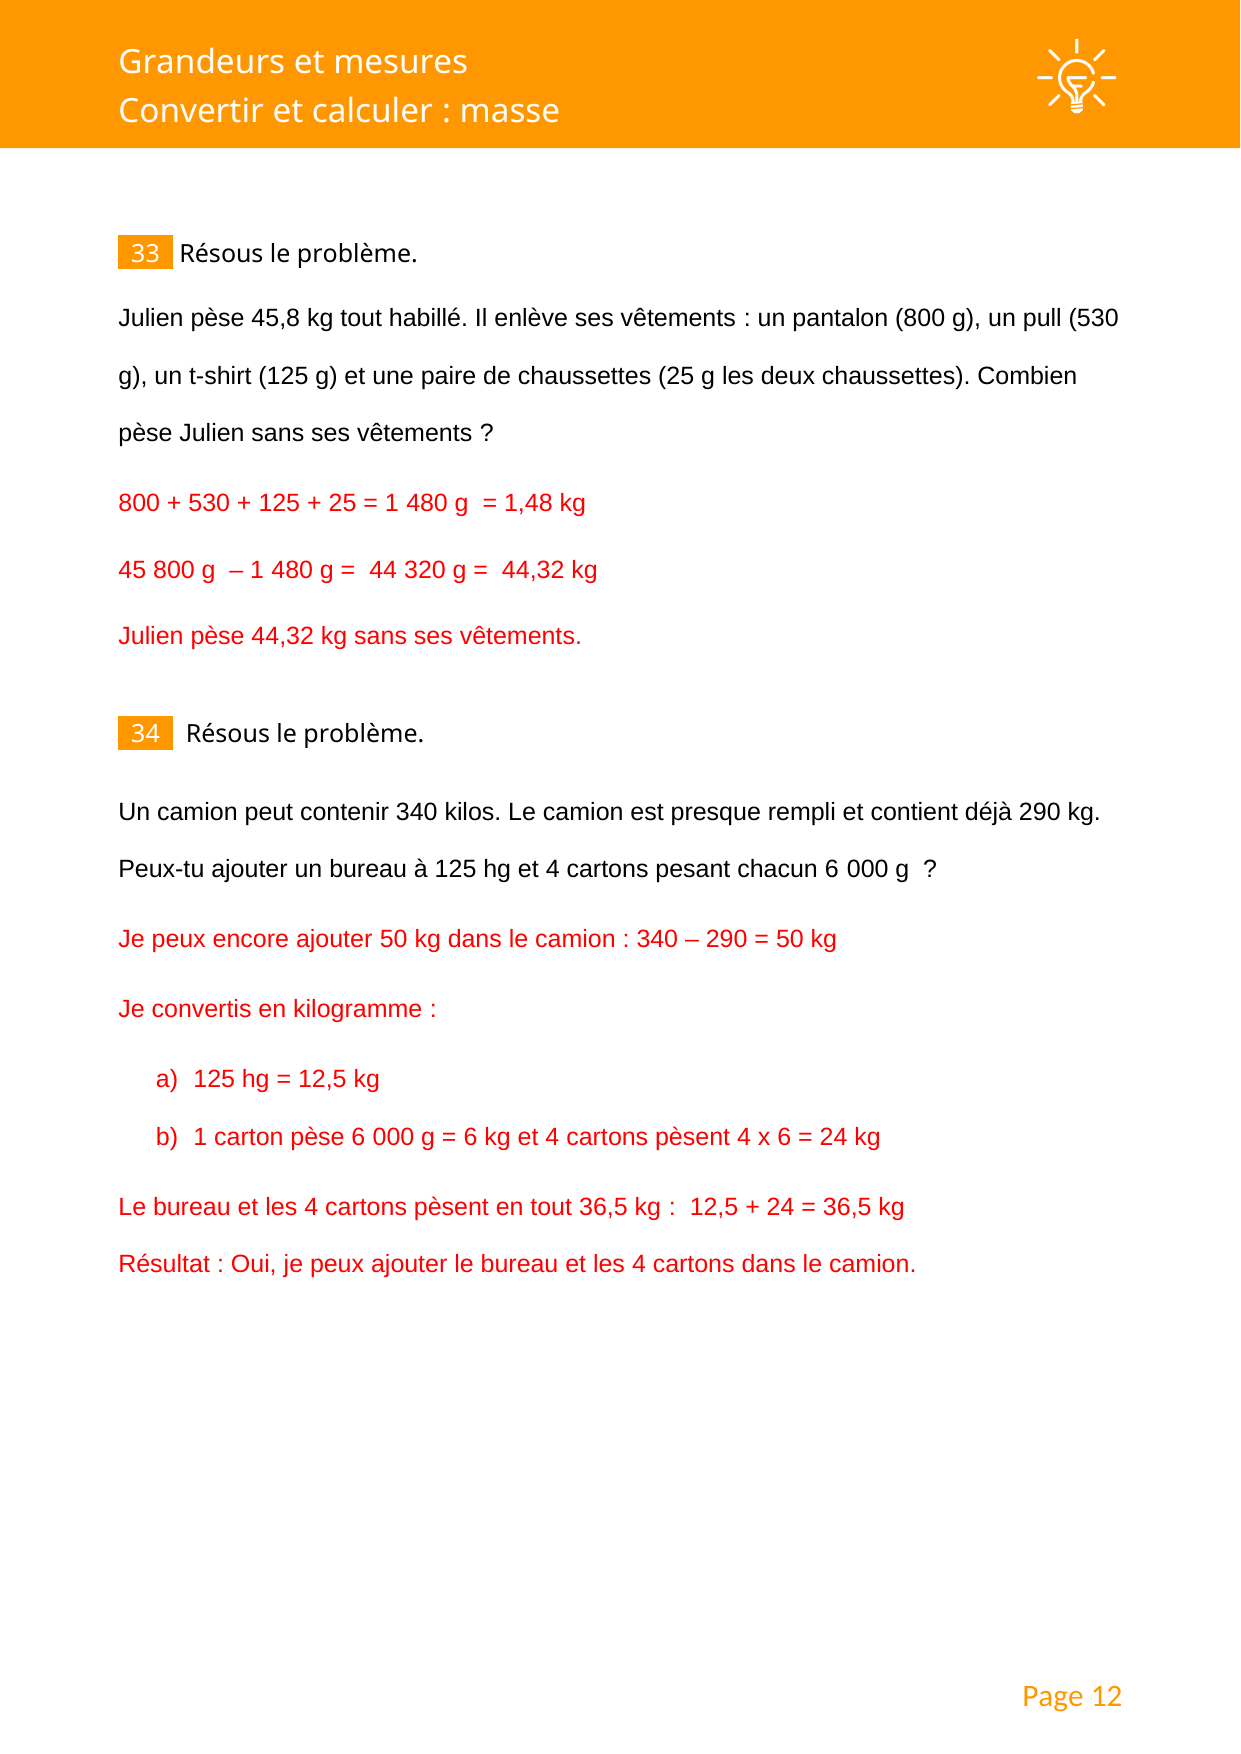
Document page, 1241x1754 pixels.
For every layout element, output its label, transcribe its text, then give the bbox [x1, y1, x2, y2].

list 125 hg = 12,5 kg [156, 1064, 1122, 1093]
text 34 Résous le problème. [173, 716, 1122, 750]
text Le bureau et les 4 cartons pèsent en tout 36,5 kg : 12,5 + 24 = 36,5 kg [118, 1192, 1122, 1220]
text Je peux encore ajouter 50 kg dans le camion : 340 – 290 = 50 kg [118, 924, 1122, 953]
text 45 800 g – 1 480 g = 44 320 g = 44,32 kg [118, 555, 1122, 583]
list 1 carton pèse 6 000 g = 6 kg et 4 cartons pèsent 4 x 6 = 24 kg [156, 1122, 1122, 1150]
text Résultat : Oui, je peux ajouter le bureau et les 4 cartons dans le camion. [118, 1249, 1122, 1278]
text 800 + 530 + 125 + 25 = 1 480 g = 1,48 kg [118, 488, 1122, 517]
picture [1034, 39, 1123, 116]
text 33 Résous le problème. [173, 235, 1122, 269]
text Julien pèse 45,8 kg tout habillé. Il enlève ses vêtements : un pantalon (800 g), un pull (530 g), un t-shirt (125 g) et une paire de chaussettes (25 g les deux chaussettes). Combien pèse Julien sans ses vêtements ? [118, 303, 1122, 447]
text Julien pèse 44,32 kg sans ses vêtements. [118, 621, 1122, 650]
text Un camion peut contenir 340 kilos. Le camion est presque rempli et contient déjà 290 kg. Peux-tu ajouter un bureau à 125 hg et 4 cartons pesant chacun 6 000 g ? [118, 797, 1122, 883]
text Je convertis en kilogramme : [118, 994, 1122, 1023]
